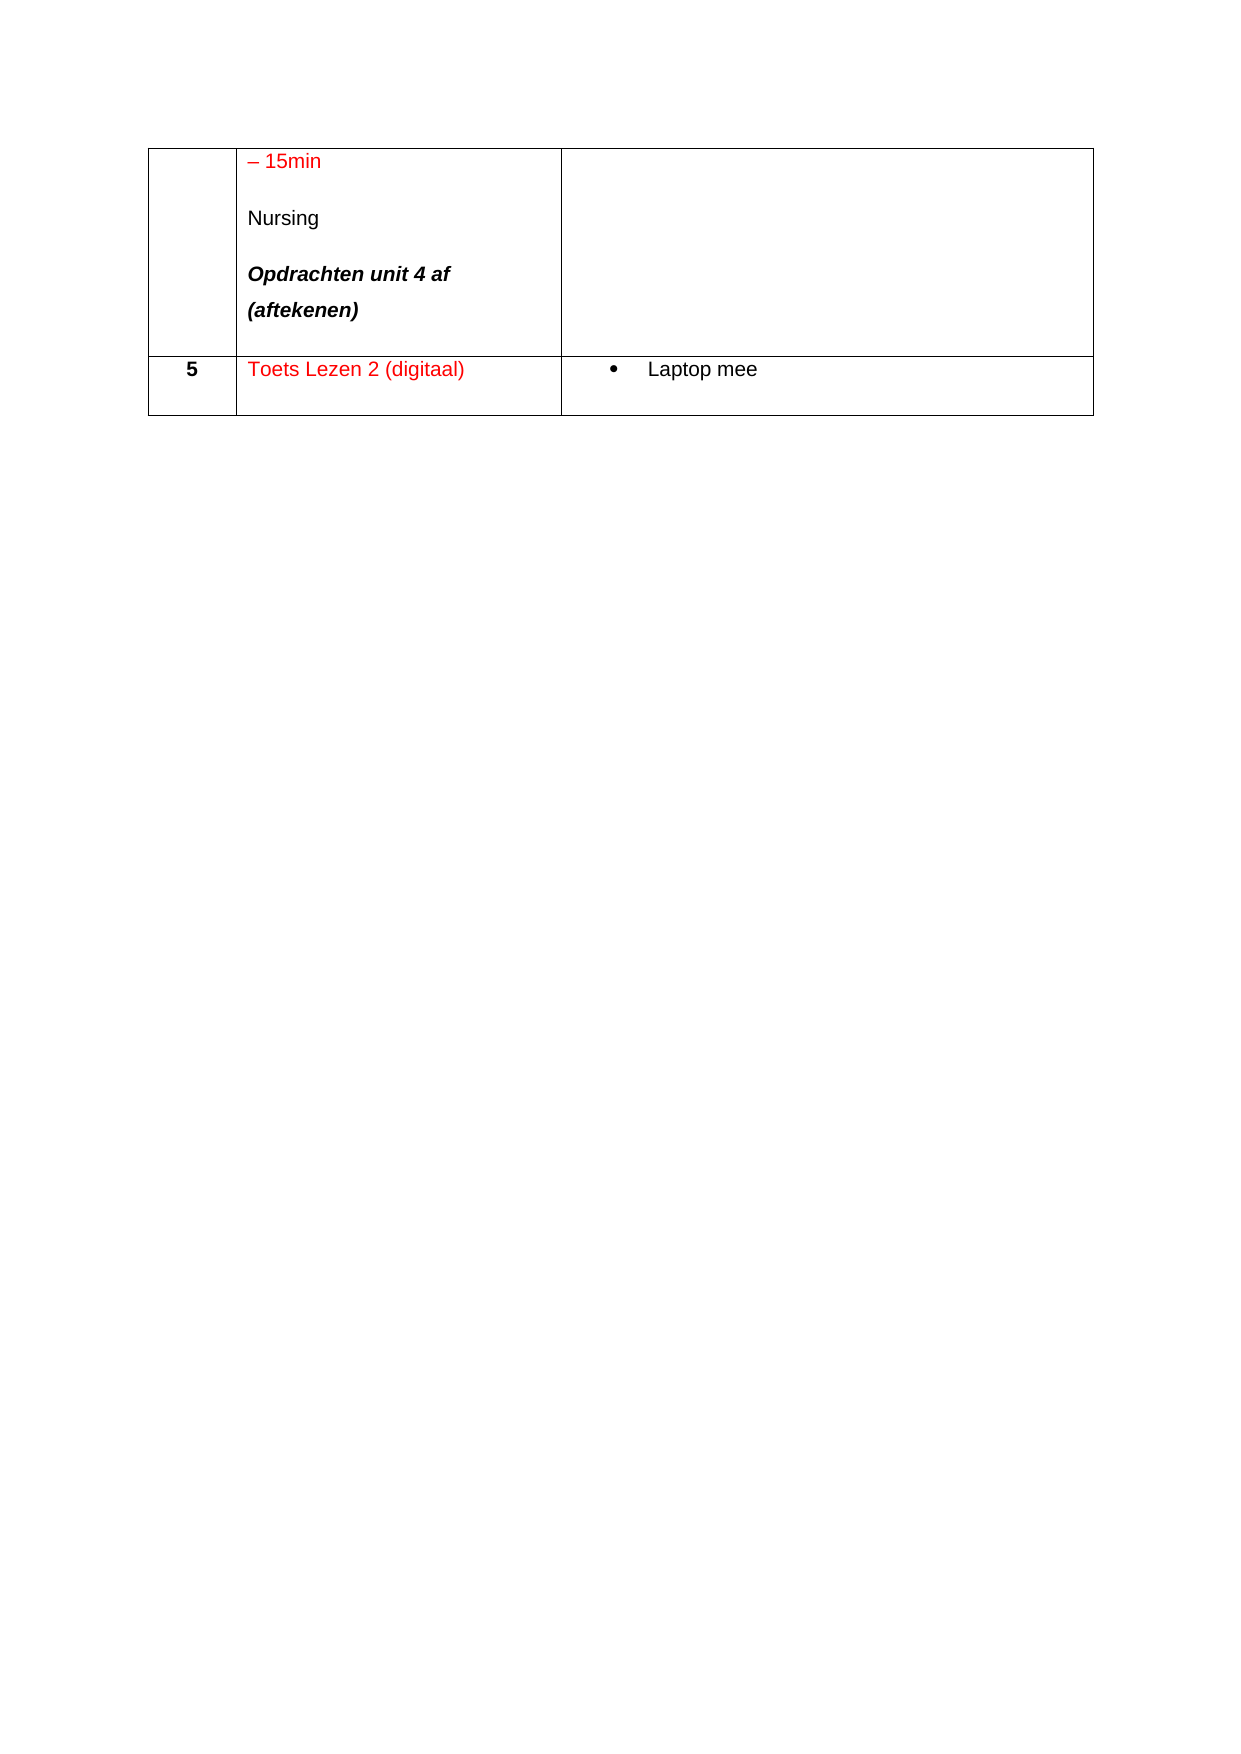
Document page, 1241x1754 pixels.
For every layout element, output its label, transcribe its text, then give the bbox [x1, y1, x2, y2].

table_cell 4 [149, 149, 236, 356]
table_cell Toets Lezen 2 (digitaal) [237, 357, 561, 415]
table_cell 5 [149, 357, 236, 415]
table_cell Laptop mee [562, 357, 1093, 415]
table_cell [562, 149, 1093, 356]
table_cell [237, 149, 561, 356]
